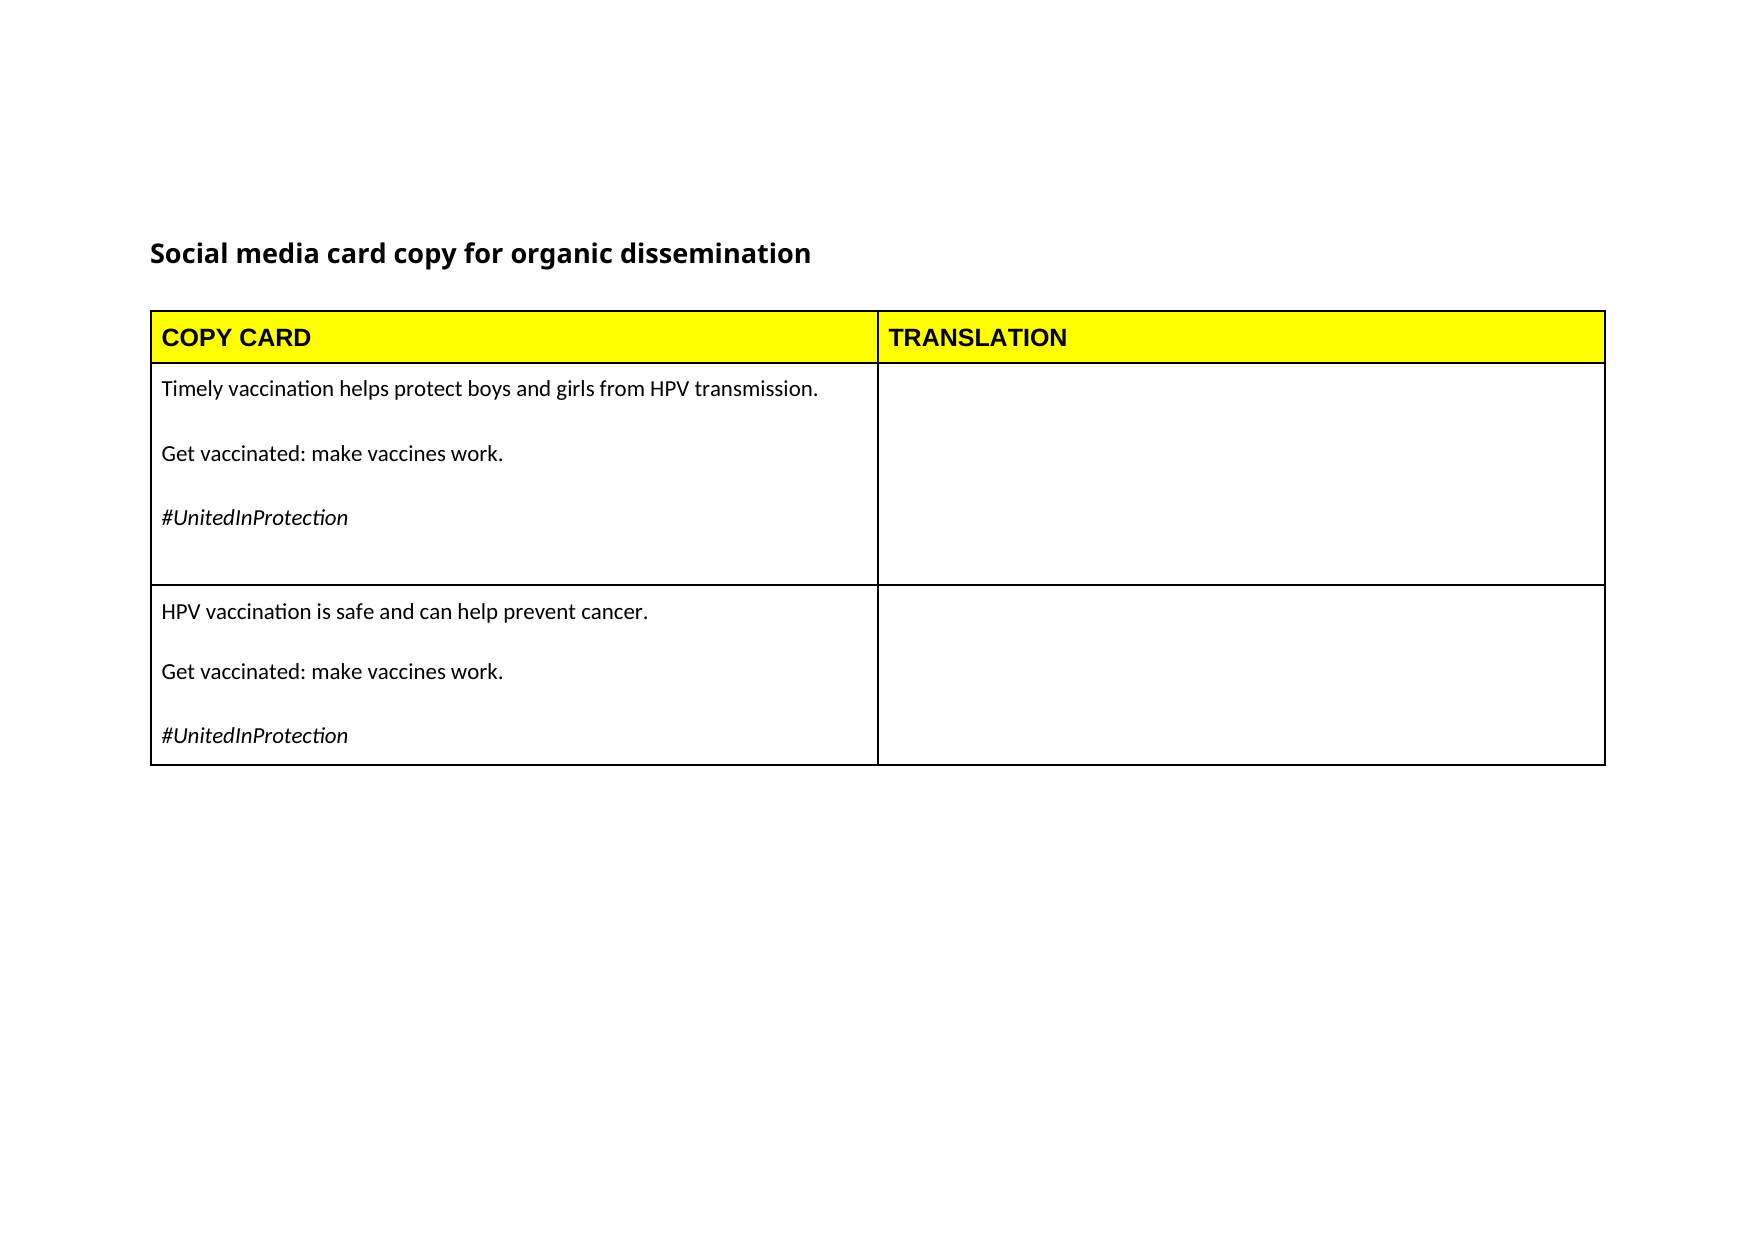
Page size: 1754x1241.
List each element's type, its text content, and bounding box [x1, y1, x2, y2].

table_cell Timely vaccination helps protect boys and girls from HPV transmission. Get vaccinated: make vaccines work. #UnitedInProtection [152, 364, 877, 584]
text Social media card copy for organic dissemination [150, 235, 1604, 272]
table_header COPY CARD [152, 312, 877, 362]
table_cell [879, 364, 1604, 584]
table_header TRANSLATION [879, 312, 1604, 362]
table_cell HPV vaccination is safe and can help prevent cancer. Get vaccinated: make vaccines work. #UnitedInProtection [152, 586, 877, 764]
table_cell [879, 586, 1604, 764]
